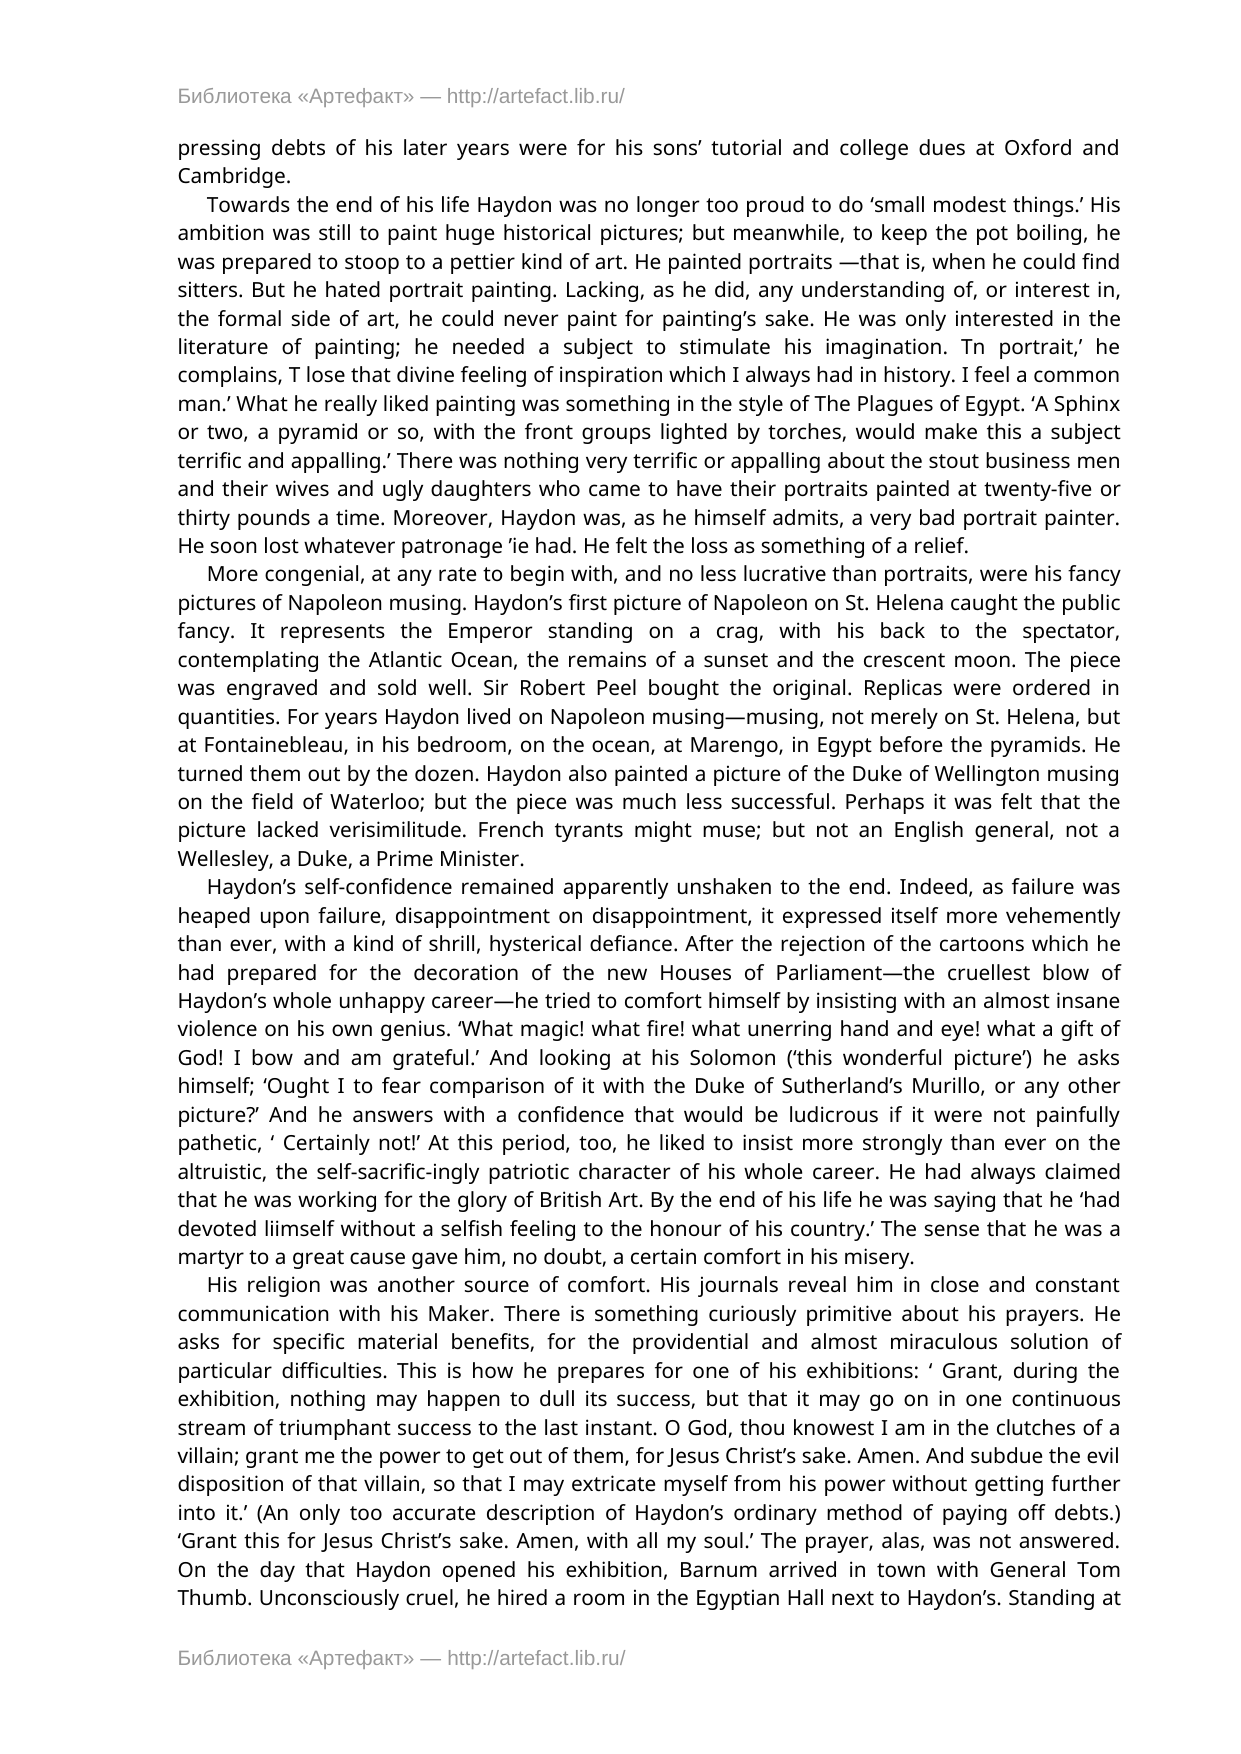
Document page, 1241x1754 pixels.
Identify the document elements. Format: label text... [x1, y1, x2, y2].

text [177, 1271, 1122, 1612]
text More congenial, at any rate to begin with, and no less lucrative than portraits, were his fancy pictures of Napoleon musing. Haydon’s first picture of Napoleon on St. Helena caught the public fancy. It represents the Emperor standing on a crag, with his back to the spectator, contemplating the Atlantic Ocean, the remains of a sunset and the crescent moon. The piece was engraved and sold well. Sir Robert Peel bought the original. Replicas were ordered in quantities. For years Haydon lived on Napoleon musing—musing, not merely on St. Helena, but at Fontainebleau, in his bedroom, on the ocean, at Marengo, in Egypt before the pyramids. He turned them out by the dozen. Haydon also painted a picture of the Duke of Wellington musing on the field of Waterloo; but the piece was much less successful. Perhaps it was felt that the picture lacked verisimilitude. French tyrants might muse; but not an English general, not a Wellesley, a Duke, a Prime Minister. [177, 559, 1122, 872]
text Haydon’s self-confidence remained apparently unshaken to the end. Indeed, as failure was heaped upon failure, disappointment on disappointment, it expressed itself more vehemently than ever, with a kind of shrill, hysterical defiance. After the rejection of the cartoons which he had prepared for the decoration of the new Houses of Parliament—the cruellest blow of Haydon’s whole unhappy career—he tried to comfort himself by insisting with an almost insane violence on his own genius. ‘What magic! what fire! what unerring hand and eye! what a gift of God! I bow and am grateful.’ And looking at his Solomon (‘this wonderful picture’) he asks himself; ‘Ought I to fear comparison of it with the Duke of Sutherland’s Murillo, or any other picture?’ And he answers with a confidence that would be ludicrous if it were not painfully pathetic, ‘ Certainly not!’ At this period, too, he liked to insist more strongly than ever on the altruistic, the self-sacrific-ingly patriotic character of his whole career. He had always claimed that he was working for the glory of British Art. By the end of his life he was saying that he ‘had devoted liimself without a selfish feeling to the honour of his country.’ The sense that he was a martyr to a great cause gave him, no doubt, a certain comfort in his misery. [177, 872, 1122, 1271]
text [177, 133, 1122, 190]
text Towards the end of his life Haydon was no longer too proud to do ‘small modest things.’ His ambition was still to paint huge historical pictures; but meanwhile, to keep the pot boiling, he was prepared to stoop to a pettier kind of art. He painted portraits —that is, when he could find sitters. But he hated portrait painting. Lacking, as he did, any understanding of, or interest in, the formal side of art, he could never paint for painting’s sake. He was only interested in the literature of painting; he needed a subject to stimulate his imagination. Tn portrait,’ he complains, T lose that divine feeling of inspiration which I always had in history. I feel a common man.’ What he really liked painting was something in the style of The Plagues of Egypt. ‘A Sphinx or two, a pyramid or so, with the front groups lighted by torches, would make this a subject terrific and appalling.’ There was nothing very terrific or appalling about the stout business men and their wives and ugly daughters who came to have their portraits painted at twenty-five or thirty pounds a time. Moreover, Haydon was, as he himself admits, a very bad portrait painter. He soon lost whatever patronage ’ie had. He felt the loss as something of a relief. [177, 190, 1122, 559]
